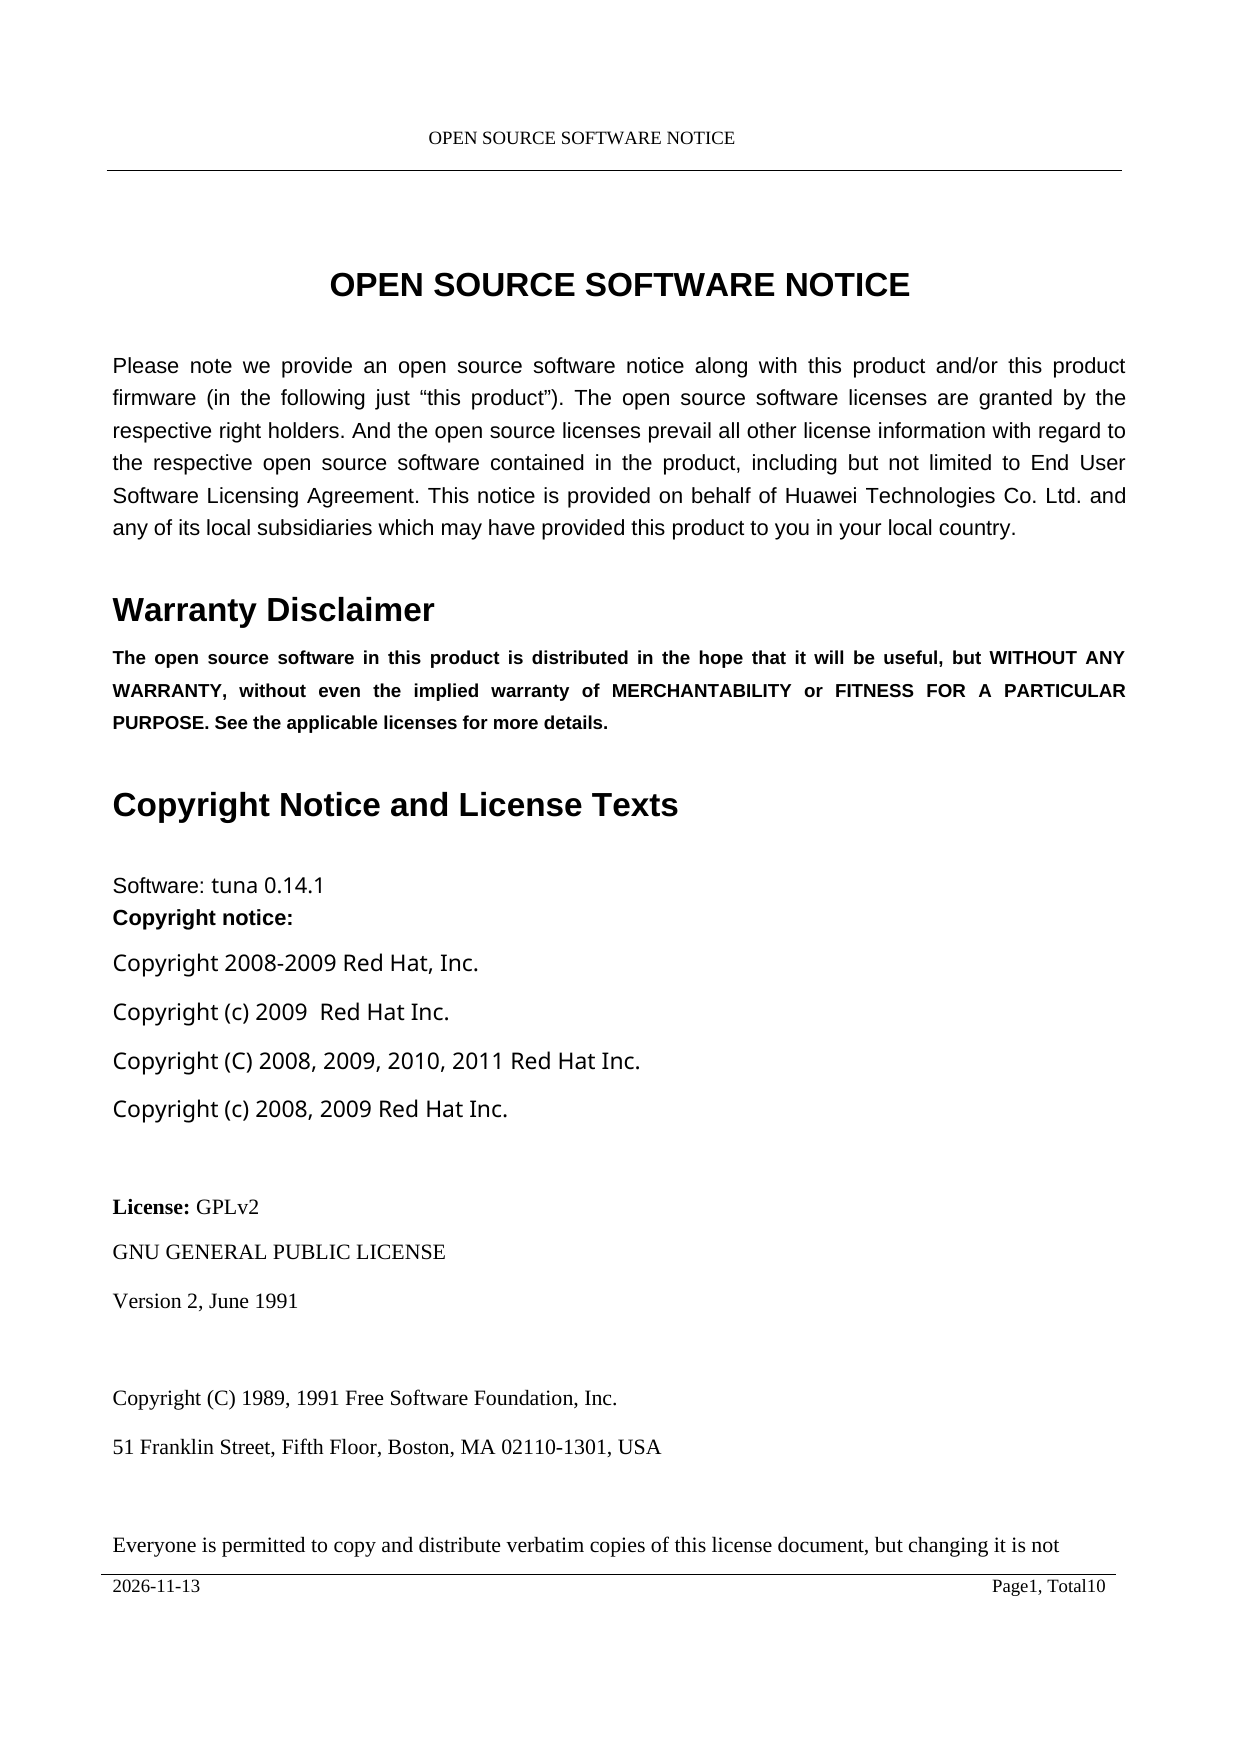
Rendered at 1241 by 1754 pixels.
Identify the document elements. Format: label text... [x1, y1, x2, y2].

text License: GPLv2 [112, 1190, 1128, 1223]
text Warranty Disclaimer [112, 576, 1128, 641]
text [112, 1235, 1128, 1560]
text Copyright Notice and License Texts [112, 771, 1128, 836]
text OPEN SOURCE SOFTWARE NOTICE [112, 251, 1128, 316]
text The open source software in this product is distributed in the hope that it will be useful, but WITHOUT ANY WARRANTY, without even the implied warranty of MERCHANTABILITY or FITNESS FOR A PARTICULAR PURPOSE. See the applicable licenses for more details. [112, 641, 1128, 739]
text Software: tuna 0.14.1 [112, 869, 1128, 901]
text Copyright 2008-2009 Red Hat, Inc. Copyright (c) 2009 Red Hat Inc. Copyright (C) 2008, 2009, 2010, 2011 Red Hat Inc. Copyright (c) 2008, 2009 Red Hat Inc. [112, 947, 1128, 1174]
text Copyright notice: [112, 901, 1128, 934]
text Please note we provide an open source software notice along with this product and/or this product firmware (in the following just “this product”). The open source software licenses are granted by the respective right holders. And the open source licenses prevail all other license information with regard to the respective open source software contained in the product, including but not limited to End User Software Licensing Agreement. This notice is provided on behalf of Huawei Technologies Co. Ltd. and any of its local subsidiaries which may have provided this product to you in your local country. [112, 349, 1128, 544]
